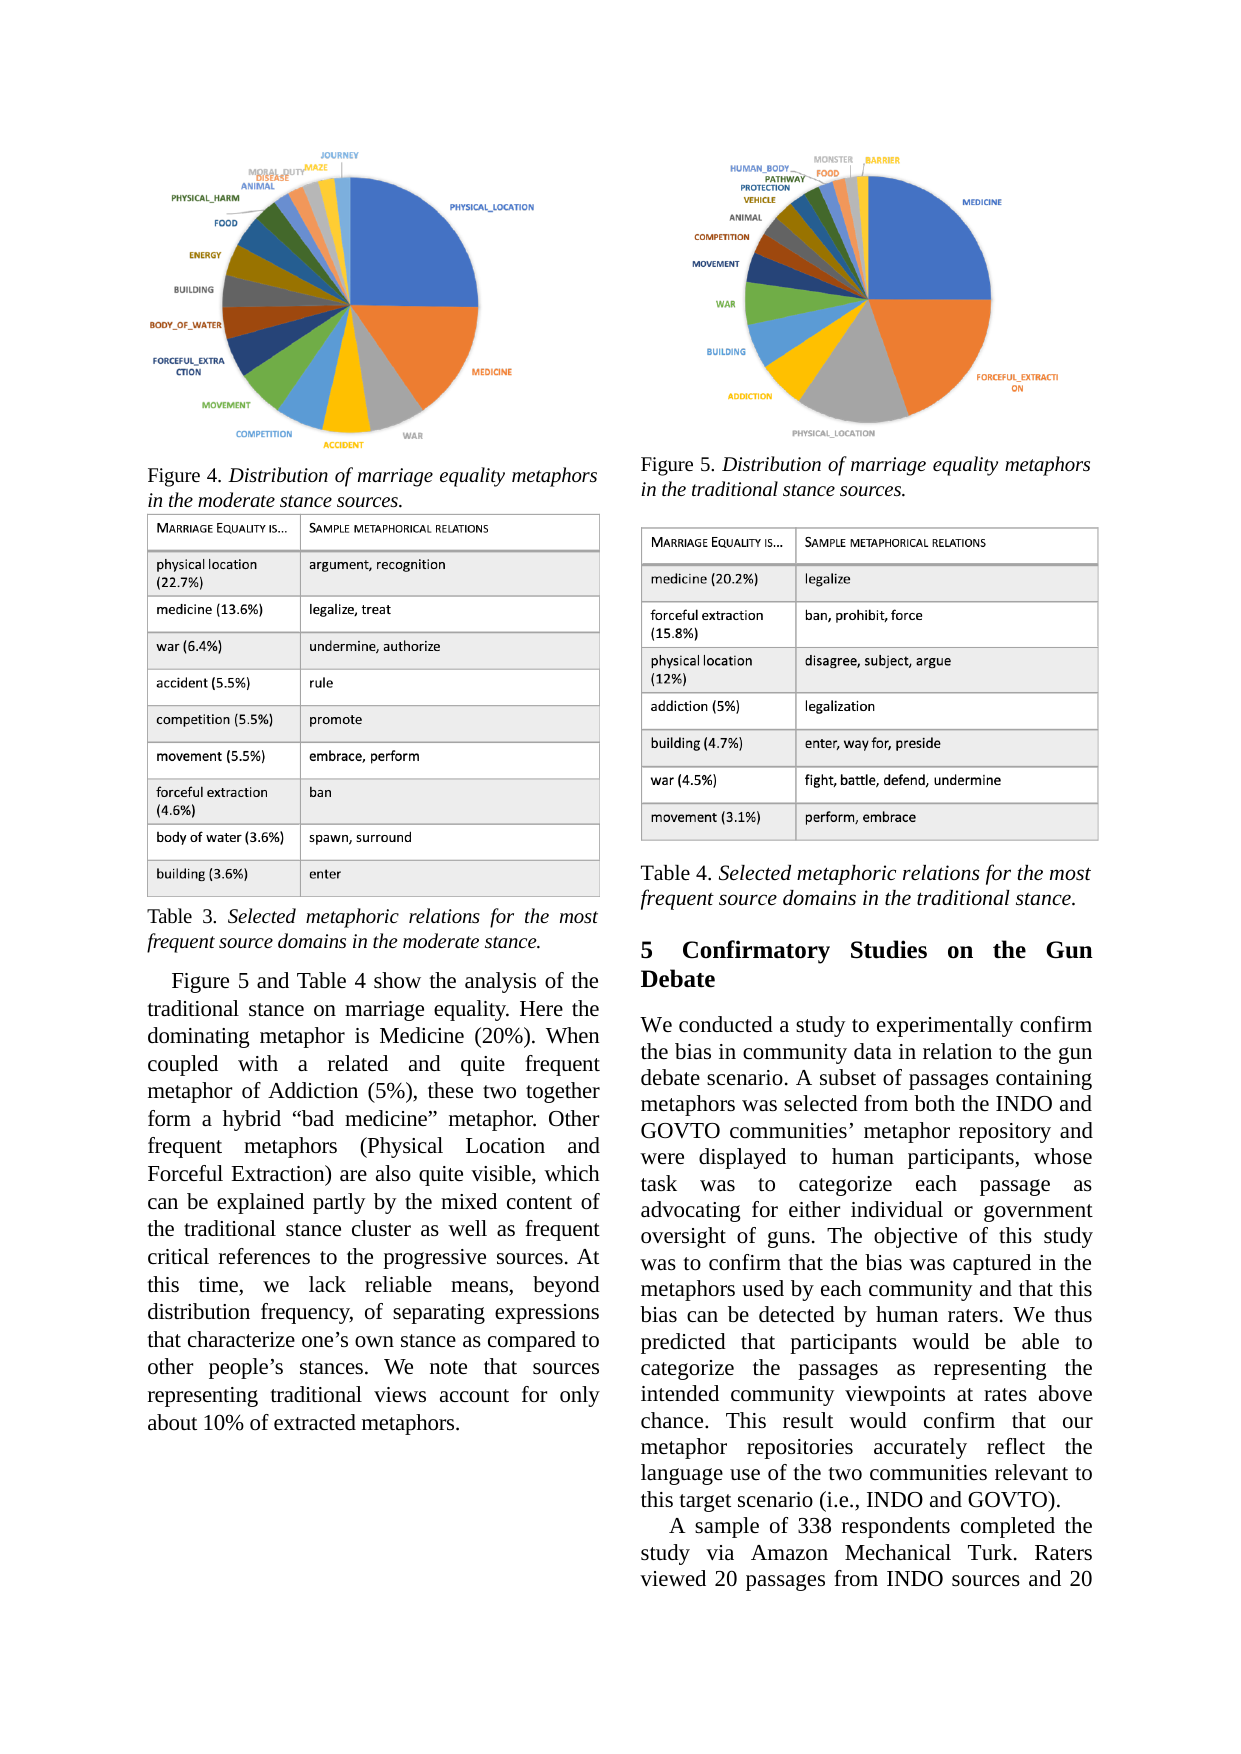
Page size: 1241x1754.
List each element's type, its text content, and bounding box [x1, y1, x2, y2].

text Figure 5 and Table 4 show the analysis of the traditional stance on marriage equality. Here the dominating metaphor is Medicine (20%). When coupled with a related and quite frequent metaphor of Addiction (5%), these two together form a hybrid “bad medicine” metaphor. Other frequent metaphors (Physical Location and Forceful Extraction) are also quite visible, which can be explained partly by the mixed content of the traditional stance cluster as well as frequent critical references to the progressive sources. At this time, we lack reliable means, beyond distribution frequency, of separating expressions that characterize one’s own stance as compared to other people’s stances. We note that sources representing traditional views account for only about 10% of extracted metaphors. [147, 967, 600, 1435]
text Figure 5. Distribution of marriage equality metaphors in the traditional stance sources. [640, 452, 1093, 501]
text Table 4. Selected metaphoric relations for the most frequent source domains in the traditional stance. [640, 860, 1093, 910]
text Figure 4. Distribution of marriage equality metaphors in the moderate stance sources. [147, 463, 600, 512]
picture [147, 513, 600, 897]
text Table 3. Selected metaphoric relations for the most frequent source domains in the moderate stance. [147, 904, 600, 953]
picture [640, 147, 1094, 451]
text Confirmatory Studies on the Gun Debate [640, 935, 1093, 993]
picture [640, 527, 1099, 841]
picture [147, 147, 553, 462]
text We conducted a study to experimentally confirm the bias in community data in relation to the gun debate scenario. A subset of passages containing metaphors was selected from both the INDO and GOVTO communities’ metaphor repository and were displayed to human participants, whose task was to categorize each passage as advocating for either individual or government oversight of guns. The objective of this study was to confirm that the bias was captured in the metaphors used by each community and that this bias can be detected by human raters. We thus predicted that participants would be able to categorize the passages as representing the intended community viewpoints at rates above chance. This result would confirm that our metaphor repositories accurately reflect the language use of the two communities relevant to this target scenario (i.e., INDO and GOVTO). [640, 1011, 1093, 1512]
